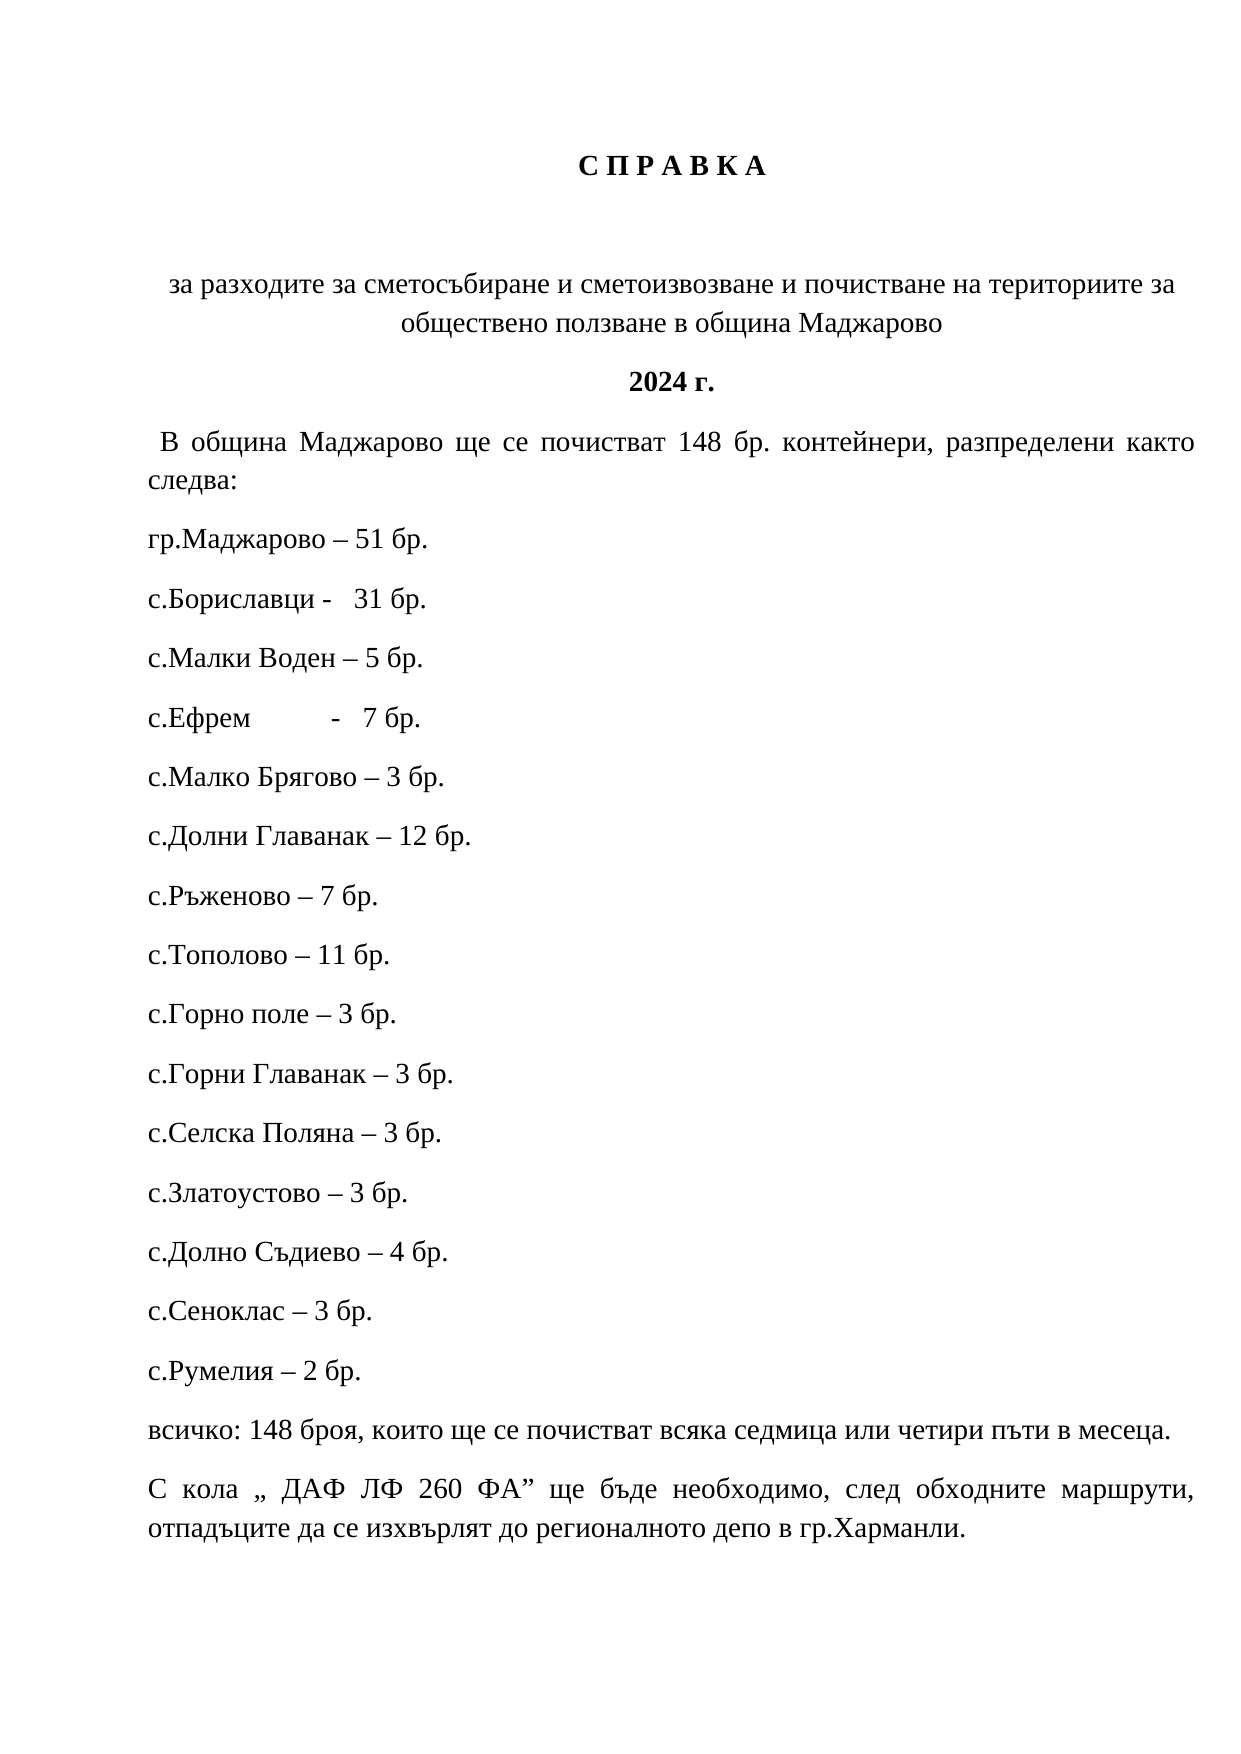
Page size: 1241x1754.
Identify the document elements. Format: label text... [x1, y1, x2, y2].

text с.Златоустово – 3 бр. [148, 1175, 1196, 1208]
text с.Малко Брягово – 3 бр. [148, 759, 1196, 793]
text с.Тополово – 11 бр. [148, 937, 1196, 971]
text с.Ефрем - 7 бр. [148, 700, 1196, 733]
text с.Долно Съдиево – 4 бр. [148, 1234, 1196, 1268]
text с.Долни Главанак – 12 бр. [148, 818, 1196, 852]
text С кола „ ДАФ ЛФ 260 ФА” ще бъде необходимо, след обходните маршрути, отпадъците да се изхвърлят до регионалното депо в гр.Харманли. [148, 1472, 1196, 1544]
text С П Р А В К А [148, 148, 1196, 181]
text с.Горни Главанак – 3 бр. [148, 1056, 1196, 1089]
text 2024 г. [148, 364, 1196, 398]
text за разходите за сметосъбиране и сметоизвозване и почистване на териториите за обществено ползване в община Маджарово [148, 266, 1196, 338]
text с.Румелия – 2 бр. [148, 1353, 1196, 1386]
text с.Бориславци - 31 бр. [148, 581, 1196, 614]
text гр.Маджарово – 51 бр. [148, 522, 1196, 555]
text с.Горно поле – 3 бр. [148, 997, 1196, 1030]
text с.Сеноклас – 3 бр. [148, 1293, 1196, 1327]
text В община Маджарово ще се почистват 148 бр. контейнери, разпределени както следва: [148, 424, 1196, 496]
text с.Малки Воден – 5 бр. [148, 640, 1196, 674]
text всичко: 148 броя, които ще се почистват всяка седмица или четири пъти в месеца. [148, 1412, 1196, 1446]
text с.Селска Поляна – 3 бр. [148, 1115, 1196, 1149]
text с.Ръженово – 7 бр. [148, 878, 1196, 911]
